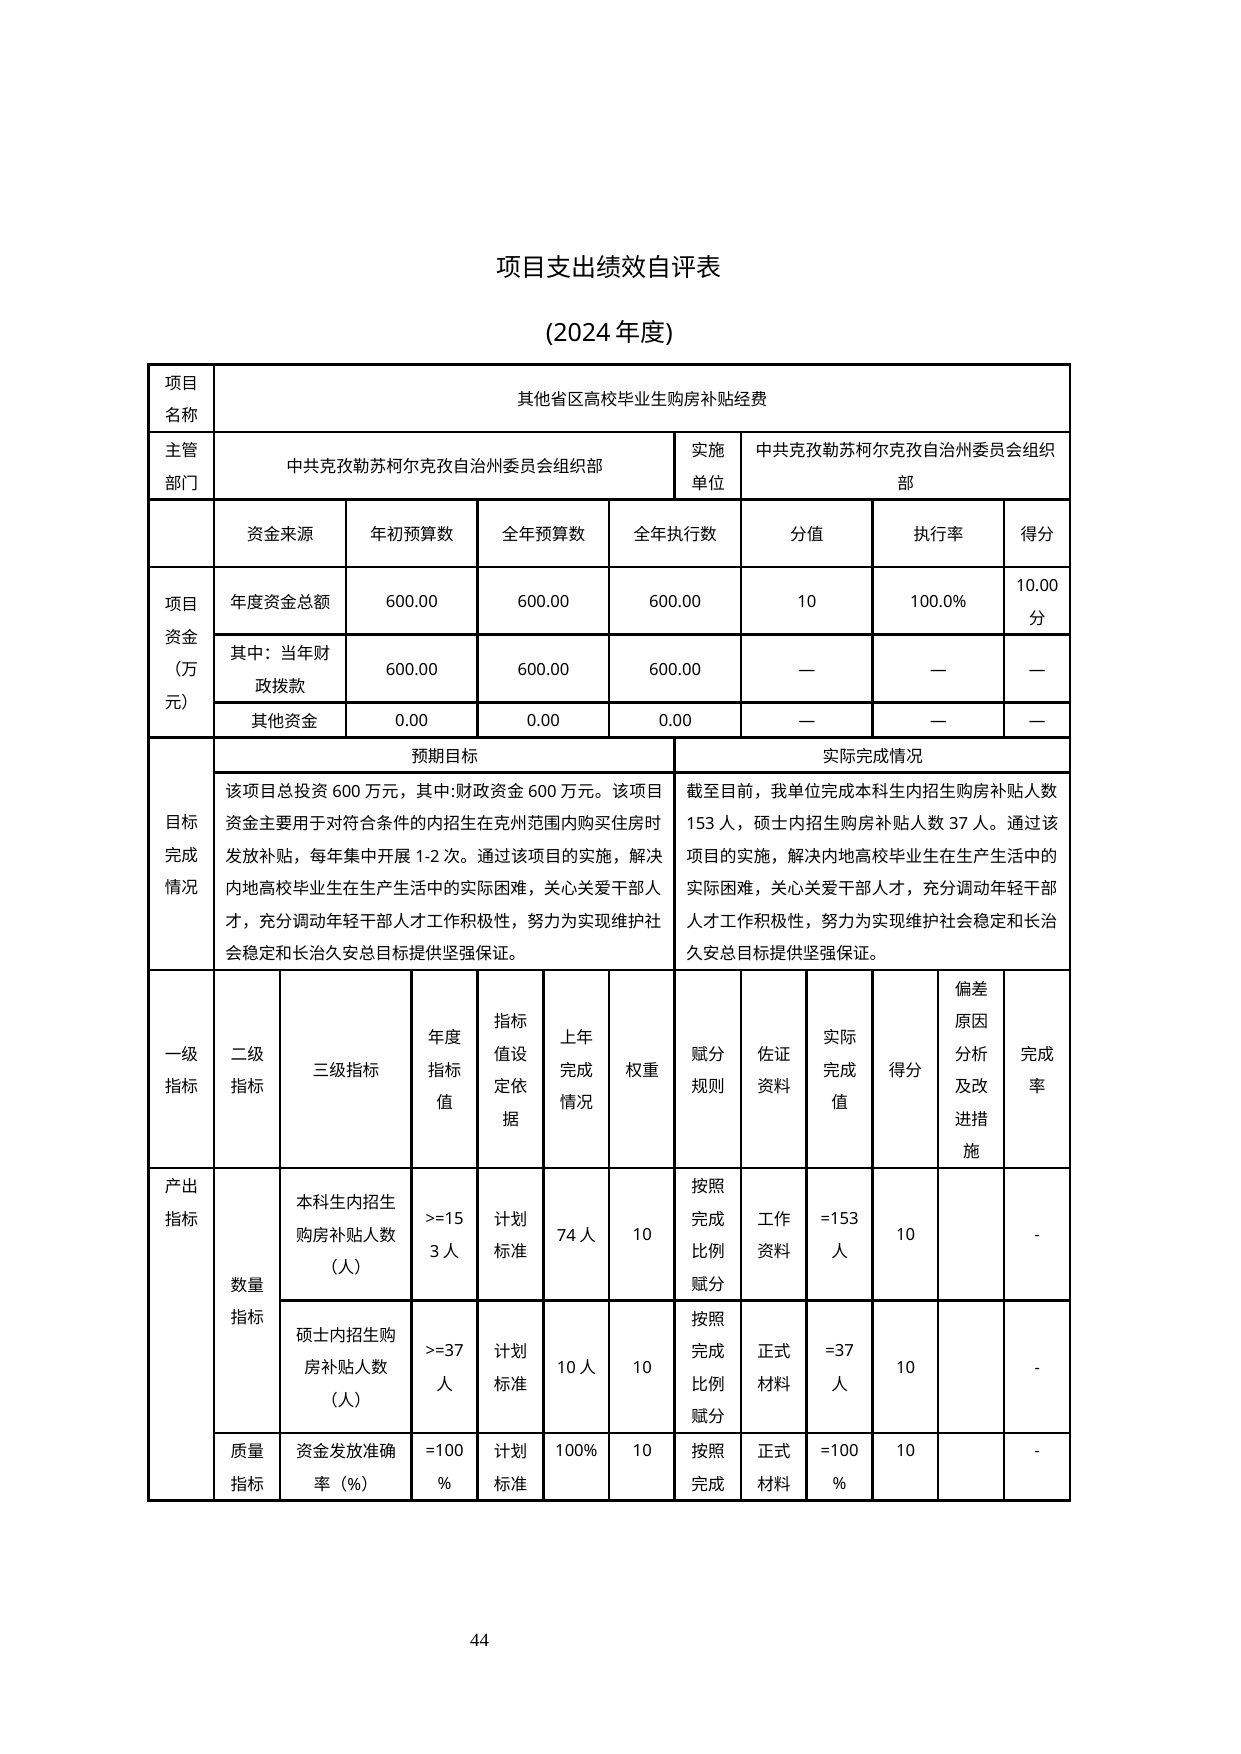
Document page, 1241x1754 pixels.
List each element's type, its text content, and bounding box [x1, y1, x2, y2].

table_cell 按照完成比例赋分 [676, 1434, 740, 1499]
table_cell 年度指标值 [413, 971, 476, 1166]
table_cell 计划标准 [479, 1169, 542, 1299]
table_cell 中共克孜勒苏柯尔克孜自治州委员会组织部 [742, 433, 1069, 498]
table_cell 一级指标 [150, 971, 213, 1166]
table_cell 10 [610, 1434, 673, 1499]
table_cell (2024年度) [148, 298, 1070, 363]
table_cell 100% [545, 1434, 608, 1499]
table_cell - [1005, 1302, 1069, 1432]
table_cell [939, 1434, 1003, 1499]
table_cell 按照完成比例赋分 [676, 1169, 740, 1299]
table_cell 其中：当年财政拨款 [215, 636, 345, 701]
table_cell 赋分规则 [676, 971, 740, 1166]
table_cell =153人 [808, 1169, 871, 1299]
table_cell 其他省区高校毕业生购房补贴经费 [215, 366, 1069, 431]
table_cell 中共克孜勒苏柯尔克孜自治州委员会组织部 [215, 433, 673, 498]
table_cell [939, 1302, 1003, 1432]
table_cell 10.00分 [1005, 568, 1069, 633]
table_cell 权重 [610, 971, 673, 1166]
table_cell — [1005, 704, 1069, 736]
table_cell 二级指标 [215, 971, 279, 1166]
table_cell 10 [874, 1302, 937, 1432]
table_cell 全年执行数 [610, 501, 740, 566]
table_cell 实际完成情况 [676, 739, 1069, 771]
table_cell 工作资料 [742, 1169, 805, 1299]
table_cell 600.00 [479, 568, 608, 633]
table_cell 三级指标 [281, 971, 410, 1166]
table_cell 指标值设定依据 [479, 971, 542, 1166]
table_cell 其他资金 [215, 704, 345, 736]
table_cell — [874, 704, 1003, 736]
table_cell 10 [610, 1169, 673, 1299]
table_cell 主管部门 [150, 433, 213, 498]
table_cell 项目资金 （万元） [150, 568, 213, 736]
table_cell 实施单位 [676, 433, 740, 498]
table_cell 佐证资料 [742, 971, 805, 1166]
table_cell 按照完成比例赋分 [676, 1302, 740, 1432]
table_cell =37人 [808, 1302, 871, 1432]
table_cell 全年预算数 [479, 501, 608, 566]
table_cell 年初预算数 [347, 501, 476, 566]
table_cell 执行率 [874, 501, 1003, 566]
table_cell 600.00 [610, 568, 740, 633]
table_cell 资金来源 [215, 501, 345, 566]
table_cell 10 [742, 568, 871, 633]
table_cell 正式材料 [742, 1302, 805, 1432]
table_cell - [1005, 1169, 1069, 1299]
table_cell 偏差原因分析及改进措施 [939, 971, 1003, 1166]
table_cell 数量指标 [215, 1169, 279, 1432]
table_cell 资金发放准确率（%） [281, 1434, 410, 1499]
table_cell 年度资金总额 [215, 568, 345, 633]
table_cell 截至目前，我单位完成本科生内招生购房补贴人数153人，硕士内招生购房补贴人数37人。通过该项目的实施，解决内地高校毕业生在生产生活中的实际困难，关心关爱干部人才，充分调动年轻干部人才工作积极性，努力为实现维护社会稳定和长治久安总目标提供坚强保证。 [676, 774, 1069, 969]
table_cell 600.00 [347, 636, 476, 701]
table_cell - [1005, 1434, 1069, 1499]
table_cell 分值 [742, 501, 871, 566]
table_cell — [1005, 636, 1069, 701]
table_cell 质量指标 [215, 1434, 279, 1499]
table_cell >=37人 [413, 1302, 476, 1432]
table_cell 600.00 [610, 636, 740, 701]
table_cell 600.00 [479, 636, 608, 701]
table_cell 项目名称 [150, 366, 213, 431]
table_cell 得分 [874, 971, 937, 1166]
table_cell 完成率 [1005, 971, 1069, 1166]
table_cell 600.00 [347, 568, 476, 633]
table_cell 预期目标 [215, 739, 673, 771]
table_cell >=153人 [413, 1169, 476, 1299]
table_cell 0.00 [479, 704, 608, 736]
table_cell 产出指标 [150, 1169, 213, 1499]
table_cell [939, 1169, 1003, 1299]
table_cell =100% [413, 1434, 476, 1499]
table_cell 得分 [1005, 501, 1069, 566]
table_cell 正式材料 [742, 1434, 805, 1499]
table_cell 10 [610, 1302, 673, 1432]
table_cell 0.00 [610, 704, 740, 736]
table_cell 本科生内招生购房补贴人数（人） [281, 1169, 410, 1299]
table_cell [150, 501, 213, 566]
table_cell — [742, 636, 871, 701]
table_cell 计划标准 [479, 1434, 542, 1499]
table_cell 目标完成情况 [150, 739, 213, 969]
table_cell 10 [874, 1434, 937, 1499]
table_cell 0.00 [347, 704, 476, 736]
table_cell =100% [808, 1434, 871, 1499]
table_cell 计划标准 [479, 1302, 542, 1432]
table_cell 74人 [545, 1169, 608, 1299]
table_cell 该项目总投资600万元，其中:财政资金600万元。该项目资金主要用于对符合条件的内招生在克州范围内购买住房时发放补贴，每年集中开展1-2次。通过该项目的实施，解决内地高校毕业生在生产生活中的实际困难，关心关爱干部人才，充分调动年轻干部人才工作积极性，努力为实现维护社会稳定和长治久安总目标提供坚强保证。 [215, 774, 673, 969]
table_cell 100.0% [874, 568, 1003, 633]
table_cell — [874, 636, 1003, 701]
table_cell — [742, 704, 871, 736]
table_cell 硕士内招生购房补贴人数（人） [281, 1302, 410, 1432]
table_cell 实际完成值 [808, 971, 871, 1166]
table_cell 上年完成情况 [545, 971, 608, 1166]
table_cell 10人 [545, 1302, 608, 1432]
table_header 项目支出绩效自评表 [148, 233, 1070, 298]
table_cell 10 [874, 1169, 937, 1299]
